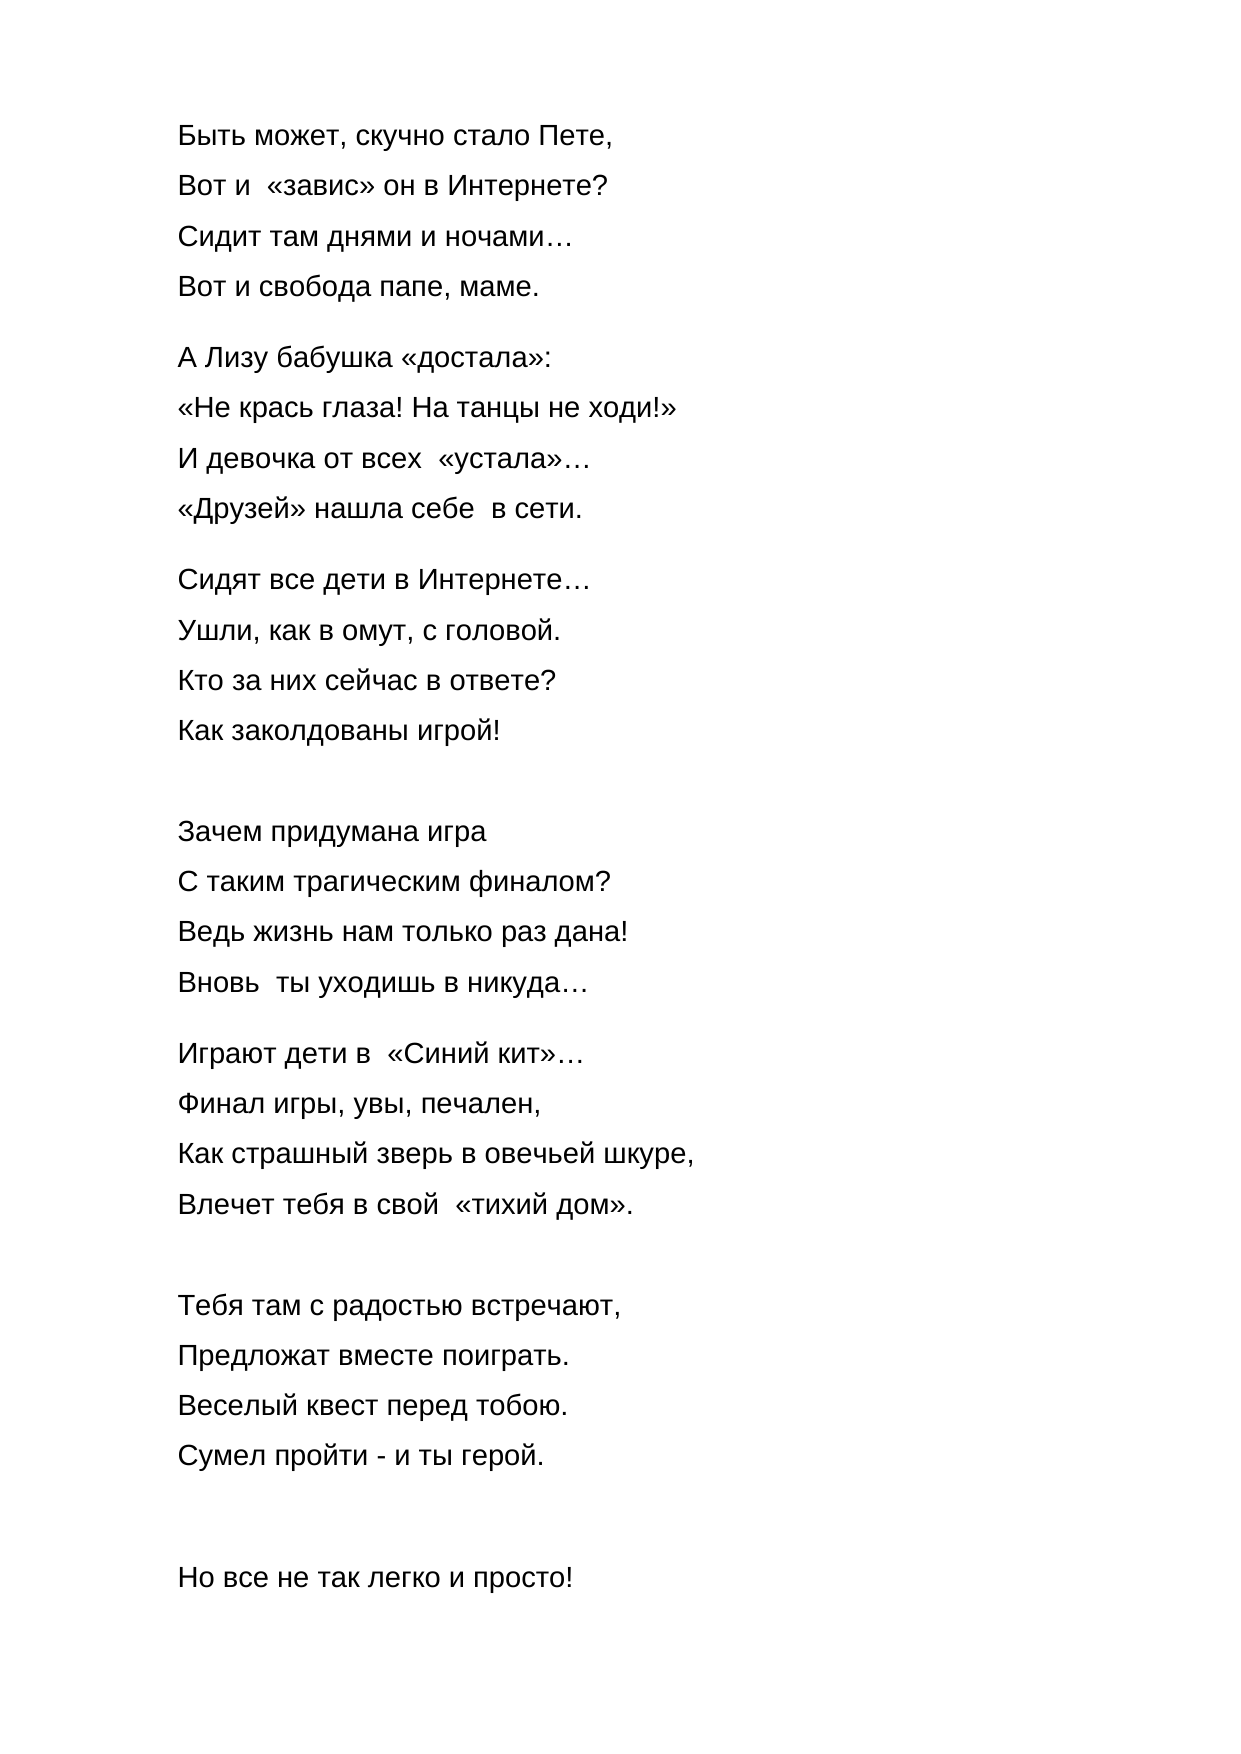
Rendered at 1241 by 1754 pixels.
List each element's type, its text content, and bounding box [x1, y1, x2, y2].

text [177, 1509, 1152, 1593]
text А Лизу бабушка «достала»: «Не крась глаза! На танцы не ходи!» И девочка от всех «устала»… «Друзей» нашла себе в сети. [177, 340, 1152, 525]
text Играют дети в «Синий кит»… Финал игры, увы, печален, Как страшный зверь в овечьей шкуре, Влечет тебя в свой «тихий дом». Тебя там с радостью встречают, Предложат вместе поиграть. Веселый квест перед тобою. Сумел пройти - и ты герой. [177, 1036, 1152, 1472]
text Быть может, скучно стало Пете, Вот и «завис» он в Интернете? Сидит там днями и ночами… Вот и свобода папе, маме. [177, 118, 1152, 303]
text Сидят все дети в Интернете… Ушли, как в омут, с головой. Кто за них сейчас в ответе? Как заколдованы игрой! Зачем придумана игра С таким трагическим финалом? Ведь жизнь нам только раз дана! Вновь ты уходишь в никуда… [177, 562, 1152, 998]
